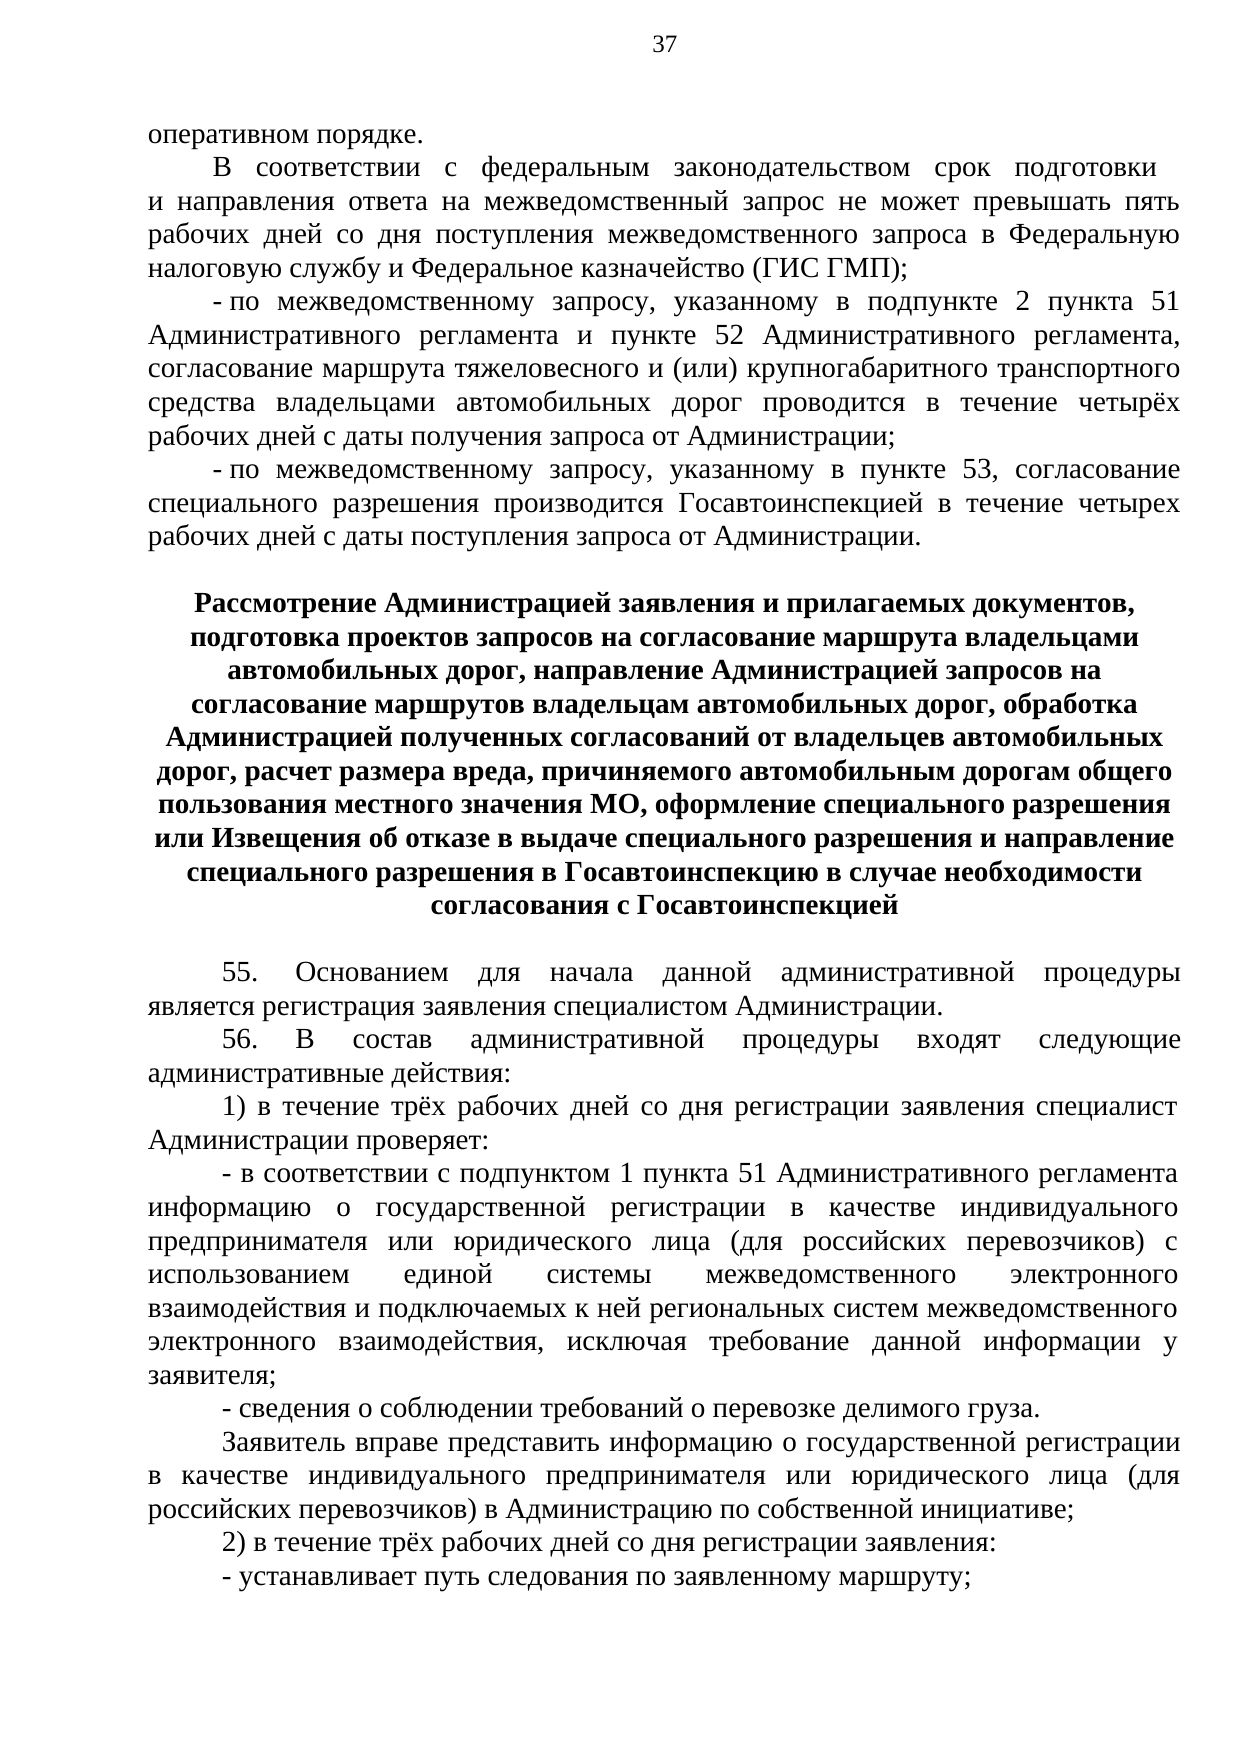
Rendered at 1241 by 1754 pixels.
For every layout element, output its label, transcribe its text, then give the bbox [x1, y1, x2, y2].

text Рассмотрение Администрацией заявления и прилагаемых документов, подготовка проектов запросов на согласование маршрута владельцами автомобильных дорог, направление Администрацией запросов на согласование маршрутов владельцам автомобильных дорог, обработка Администрацией полученных согласований от владельцев автомобильных дорог, расчет размера вреда, причиняемого автомобильным дорогам общего пользования местного значения МО, оформление специального разрешения или Извещения об отказе в выдаче специального разрешения и направление специального разрешения в Госавтоинспекцию в случае необходимости согласования с Госавтоинспекцией [148, 585, 1181, 921]
list В состав административной процедуры входят следующие административные действия: [148, 1021, 1181, 1088]
text - в соответствии с подпунктом 1 пункта 51 Административного регламента информацию о государственной регистрации в качестве индивидуального предпринимателя или юридического лица (для российских перевозчиков) с использованием единой системы межведомственного электронного взаимодействия и подключаемых к ней региональных систем межведомственного электронного взаимодействия, исключая требование данной информации у заявителя; [148, 1156, 1179, 1390]
text - по межведомственному запросу, указанному в подпункте 2 пункта 51 Административного регламента и пункте 52 Административного регламента, согласование маршрута тяжеловесного и (или) крупногабаритного транспортного средства владельцами автомобильных дорог проводится в течение четырёх рабочих дней с даты получения запроса от Администрации; [148, 283, 1181, 451]
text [148, 116, 1181, 149]
text Заявитель вправе представить информацию о государственной регистрации в качестве индивидуального предпринимателя или юридического лица (для российских перевозчиков) в Администрацию по собственной инициативе; [148, 1424, 1181, 1524]
text В соответствии с федеральным законодательством срок подготовки и направления ответа на межведомственный запрос не может превышать пять рабочих дней со дня поступления межведомственного запроса в Федеральную налоговую службу и Федеральное казначейство (ГИС ГМП); [148, 149, 1181, 283]
text - сведения о соблюдении требований о перевозке делимого груза. [148, 1390, 1181, 1424]
text 2) в течение трёх рабочих дней со дня регистрации заявления: [148, 1524, 1181, 1558]
text 1) в течение трёх рабочих дней со дня регистрации заявления специалист Администрации проверяет: [148, 1088, 1179, 1156]
text - устанавливает путь следования по заявленному маршруту; [148, 1558, 1181, 1592]
text - по межведомственному запросу, указанному в пункте 53, согласование специального разрешения производится Госавтоинспекцией в течение четырех рабочих дней с даты поступления запроса от Администрации. [148, 451, 1181, 552]
list Основанием для начала данной административной процедуры является регистрация заявления специалистом Администрации. [148, 954, 1181, 1021]
